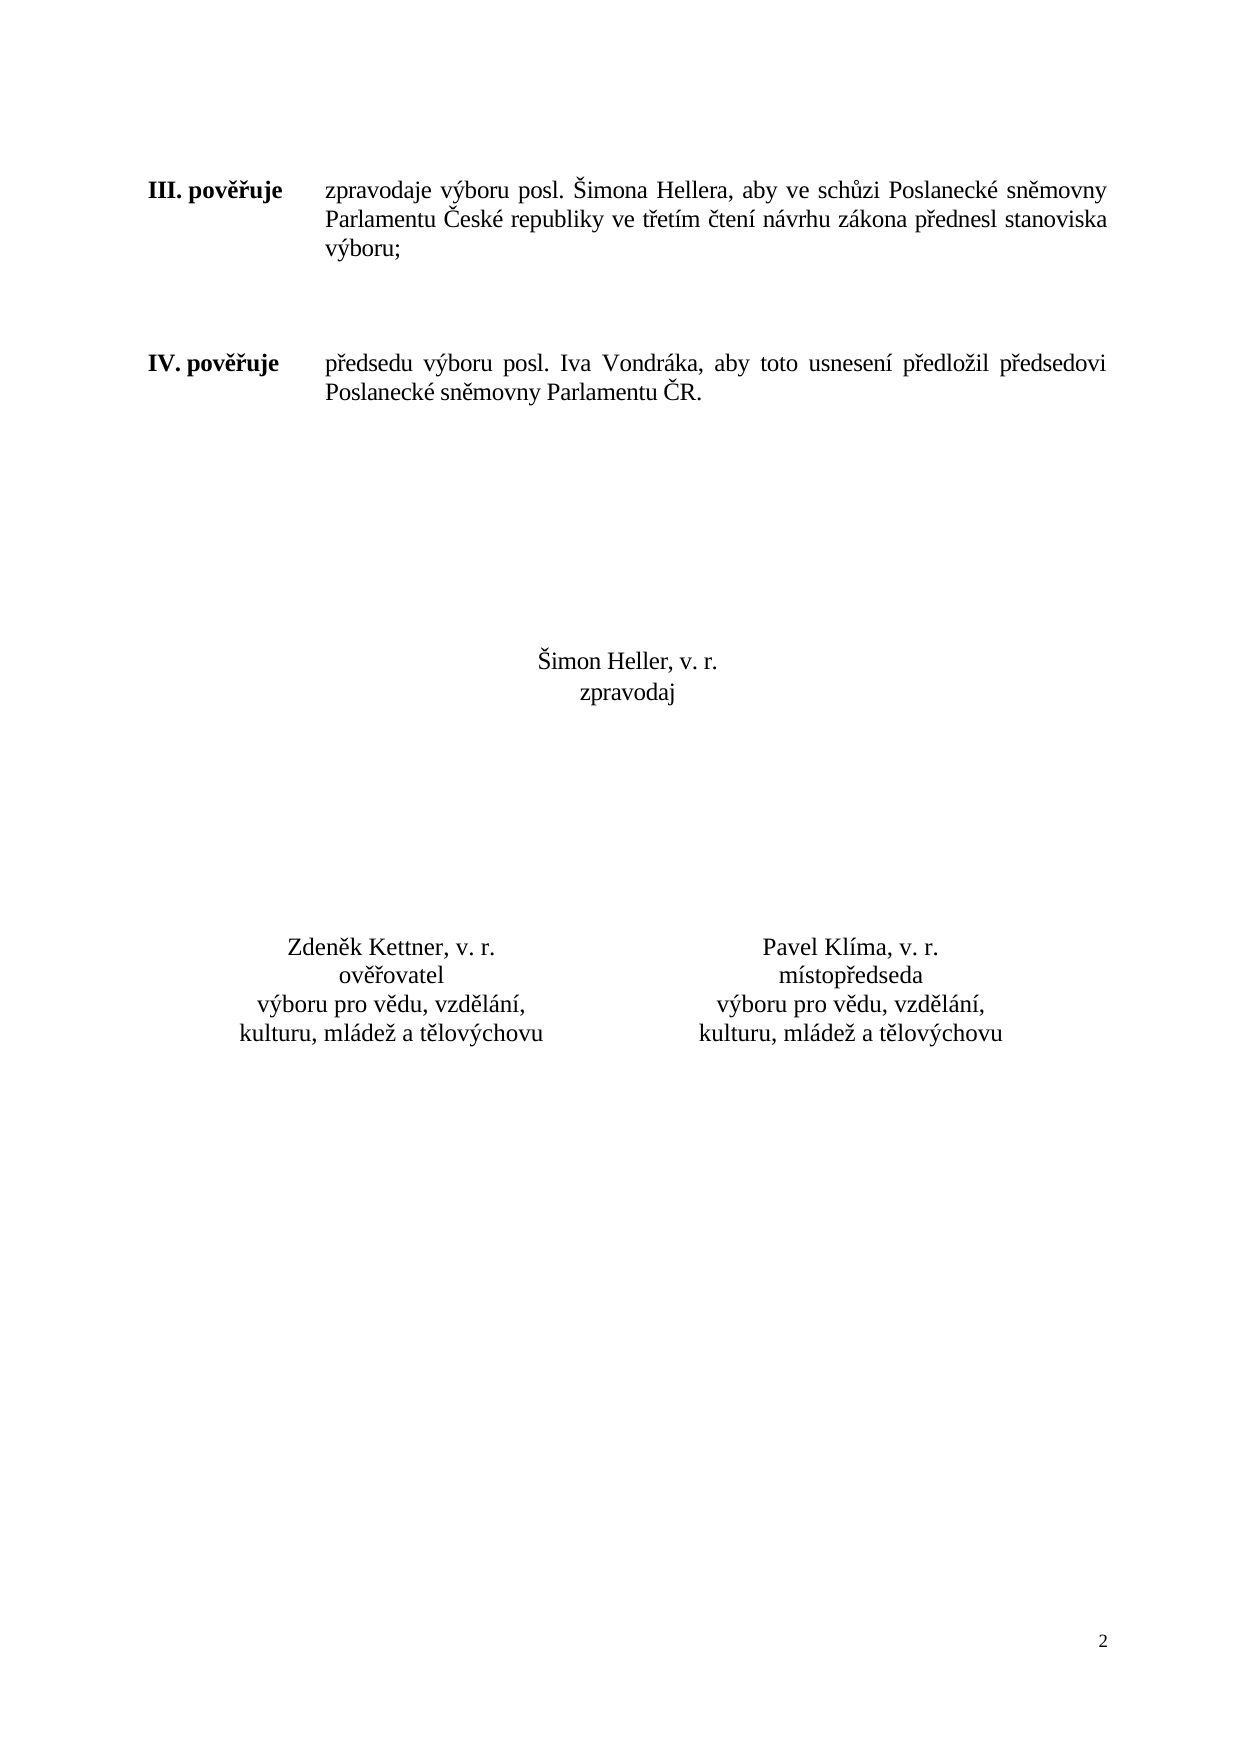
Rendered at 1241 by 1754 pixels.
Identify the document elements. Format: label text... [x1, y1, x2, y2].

text zpravodaj [148, 677, 1107, 705]
text III. pověřuje zpravodaje výboru posl. Šimona Hellera, aby ve schůzi Poslanecké sněmovny Parlamentu České republiky ve třetím čtení návrhu zákona přednesl stanoviska výboru; [148, 176, 1107, 262]
text IV. pověřuje předsedu výboru posl. Iva Vondráka, aby toto usnesení předložil předsedovi Poslanecké sněmovny Parlamentu ČR. [148, 348, 1107, 406]
text Šimon Heller, v. r. [148, 646, 1107, 675]
table_header Pavel Klíma, v. r. místopředseda výboru pro vědu, vzdělání, kulturu, mládež a tělovýchovu [609, 932, 1093, 1076]
table_header Zdeněk Kettner, v. r. ověřovatel výboru pro vědu, vzdělání, kulturu, mládež a tělovýchovu [174, 932, 608, 1076]
